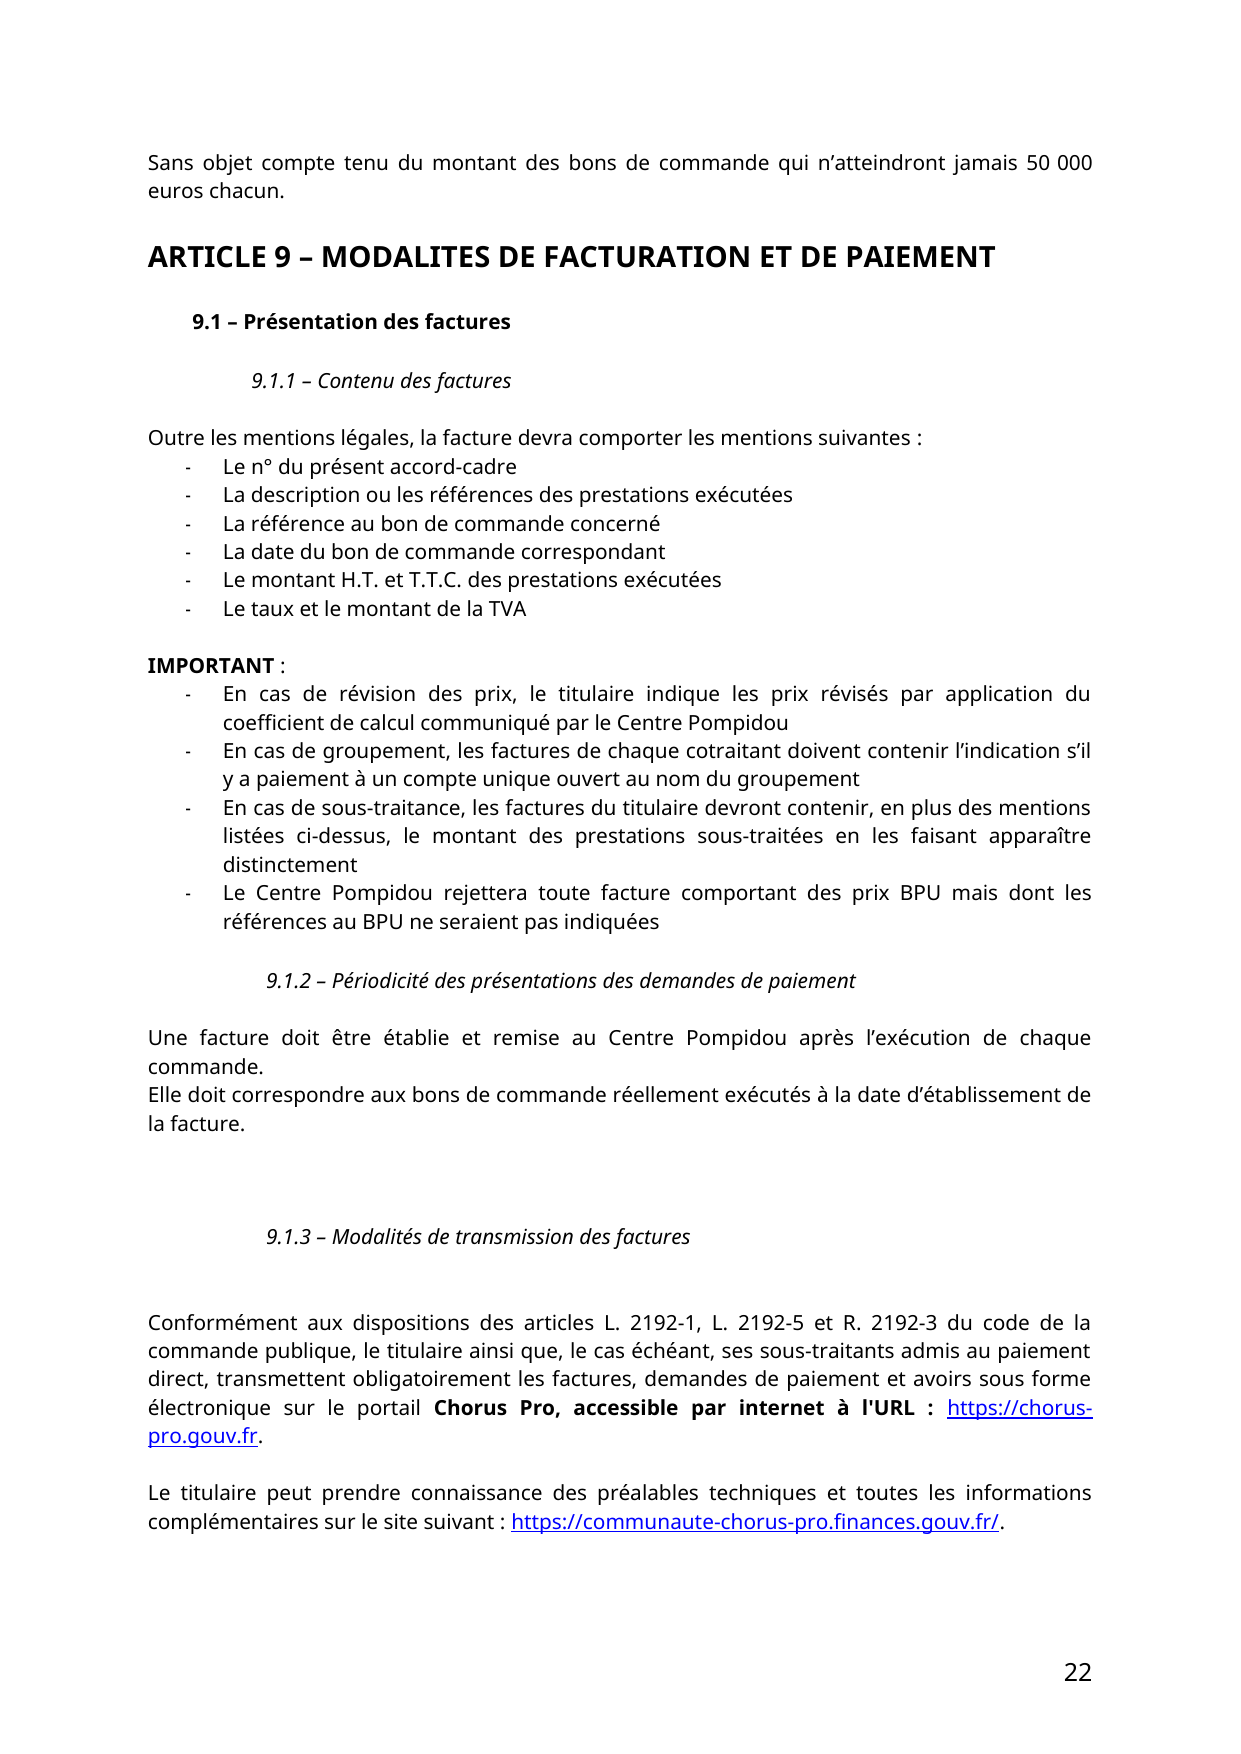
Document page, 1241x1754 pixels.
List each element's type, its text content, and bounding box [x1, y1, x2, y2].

list Le Centre Pompidou rejettera toute facture comportant des prix BPU mais dont les références au BPU ne seraient pas indiquées [185, 878, 1092, 935]
text Elle doit correspondre aux bons de commande réellement exécutés à la date d’établissement de la facture. [148, 1080, 1092, 1137]
list La référence au bon de commande concerné [185, 509, 1092, 537]
subtitle 9.1 – Présentation des factures [192, 307, 1092, 335]
list Le n° du présent accord-cadre [185, 452, 1092, 480]
subtitle ARTICLE 9 – MODALITES DE FACTURATION ET DE PAIEMENT [148, 236, 1092, 276]
text Outre les mentions légales, la facture devra comporter les mentions suivantes : [148, 423, 1092, 452]
list En cas de révision des prix, le titulaire indique les prix révisés par application du coefficient de calcul communiqué par le Centre Pompidou [185, 679, 1092, 736]
list La description ou les références des prestations exécutées [185, 480, 1092, 509]
list Le taux et le montant de la TVA [185, 594, 1092, 622]
subtitle 9.1.3 – Modalités de transmission des factures [266, 1222, 1092, 1251]
text Le titulaire peut prendre connaissance des préalables techniques et toutes les informations complémentaires sur le site suivant : https://communaute-chorus-pro.finances.gouv.fr/. [148, 1478, 1092, 1535]
subtitle 9.1.2 – Périodicité des présentations des demandes de paiement [266, 966, 1092, 995]
text Conformément aux dispositions des articles L. 2192-1, L. 2192-5 et R. 2192-3 du code de la commande publique, le titulaire ainsi que, le cas échéant, ses sous-traitants admis au paiement direct, transmettent obligatoirement les factures, demandes de paiement et avoirs sous forme électronique sur le portail Chorus Pro, accessible par internet à l'URL : https://chorus-pro.gouv.fr. [148, 1308, 1092, 1450]
text IMPORTANT : [148, 651, 1092, 679]
list La date du bon de commande correspondant [185, 537, 1092, 566]
text Sans objet compte tenu du montant des bons de commande qui n’atteindront jamais 50 000 euros chacun. [148, 148, 1092, 204]
text Une facture doit être établie et remise au Centre Pompidou après l’exécution de chaque commande. [148, 1023, 1092, 1080]
subtitle 9.1.1 – Contenu des factures [251, 366, 1092, 395]
list En cas de sous-traitance, les factures du titulaire devront contenir, en plus des mentions listées ci-dessus, le montant des prestations sous-traitées en les faisant apparaître distinctement [185, 793, 1092, 878]
list Le montant H.T. et T.T.C. des prestations exécutées [185, 566, 1092, 594]
list En cas de groupement, les factures de chaque cotraitant doivent contenir l’indication s’il y a paiement à un compte unique ouvert au nom du groupement [185, 736, 1092, 793]
